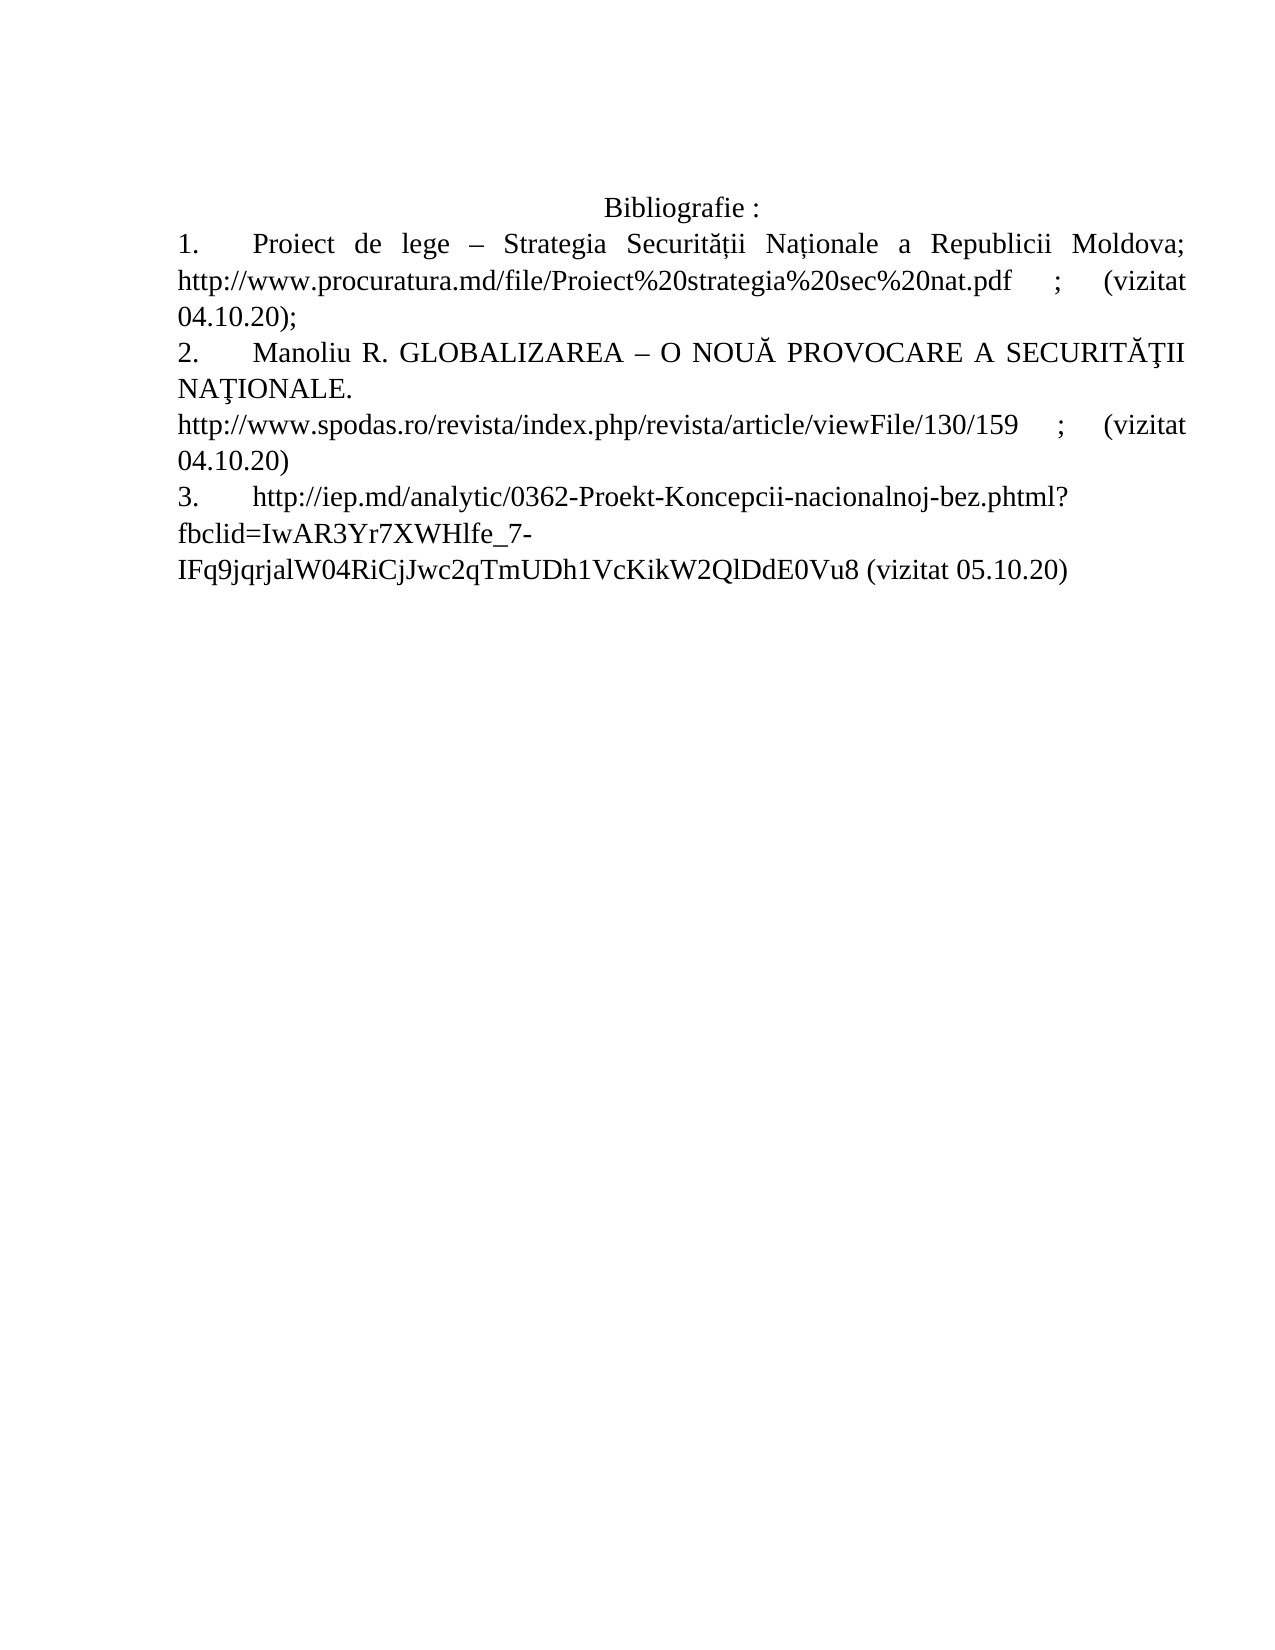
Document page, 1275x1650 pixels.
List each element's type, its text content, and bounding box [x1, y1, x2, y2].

list http://iep.md/analytic/0362-Proekt-Koncepcii-nacionalnoj-bez.phtml?fbclid=IwAR3Yr7XWHlfe_7-IFq9jqrjalW04RiCjJwc2qTmUDh1VcKikW2QlDdE0Vu8 (vizitat 05.10.20) [177, 479, 1186, 585]
list Manoliu R. GLOBALIZAREA – O NOUĂ PROVOCARE A SECURITĂŢII NAŢIONALE. http://www.spodas.ro/revista/index.php/revista/article/viewFile/130/159 ; (vizitat 04.10.20) [177, 335, 1186, 477]
list Proiect de lege – Strategia Securității Naționale a Republicii Moldova; http://www.procuratura.md/file/Proiect%20strategia%20sec%20nat.pdf ; (vizitat 04.10.20); [177, 227, 1186, 332]
text Bibliografie : [118, 190, 1186, 224]
